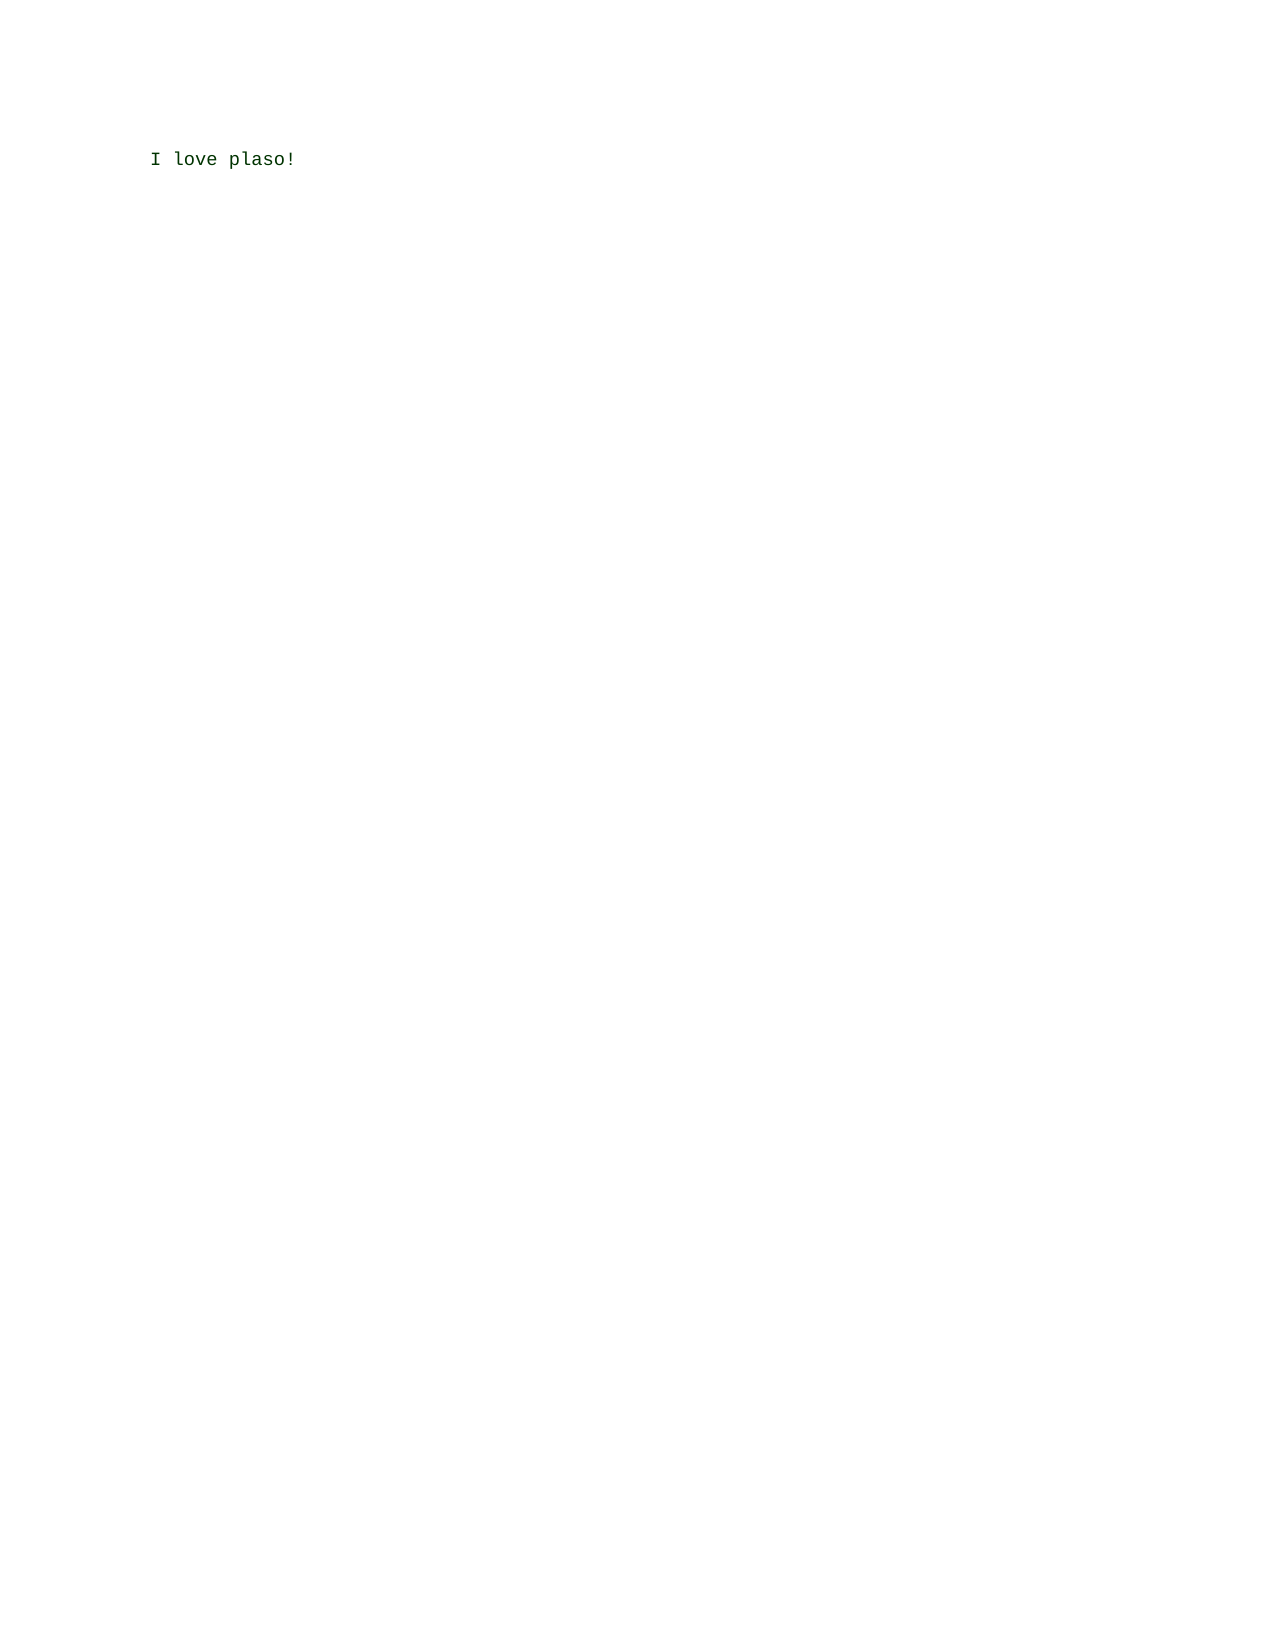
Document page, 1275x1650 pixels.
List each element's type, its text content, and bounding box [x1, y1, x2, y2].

text I love plaso! [150, 150, 1125, 171]
